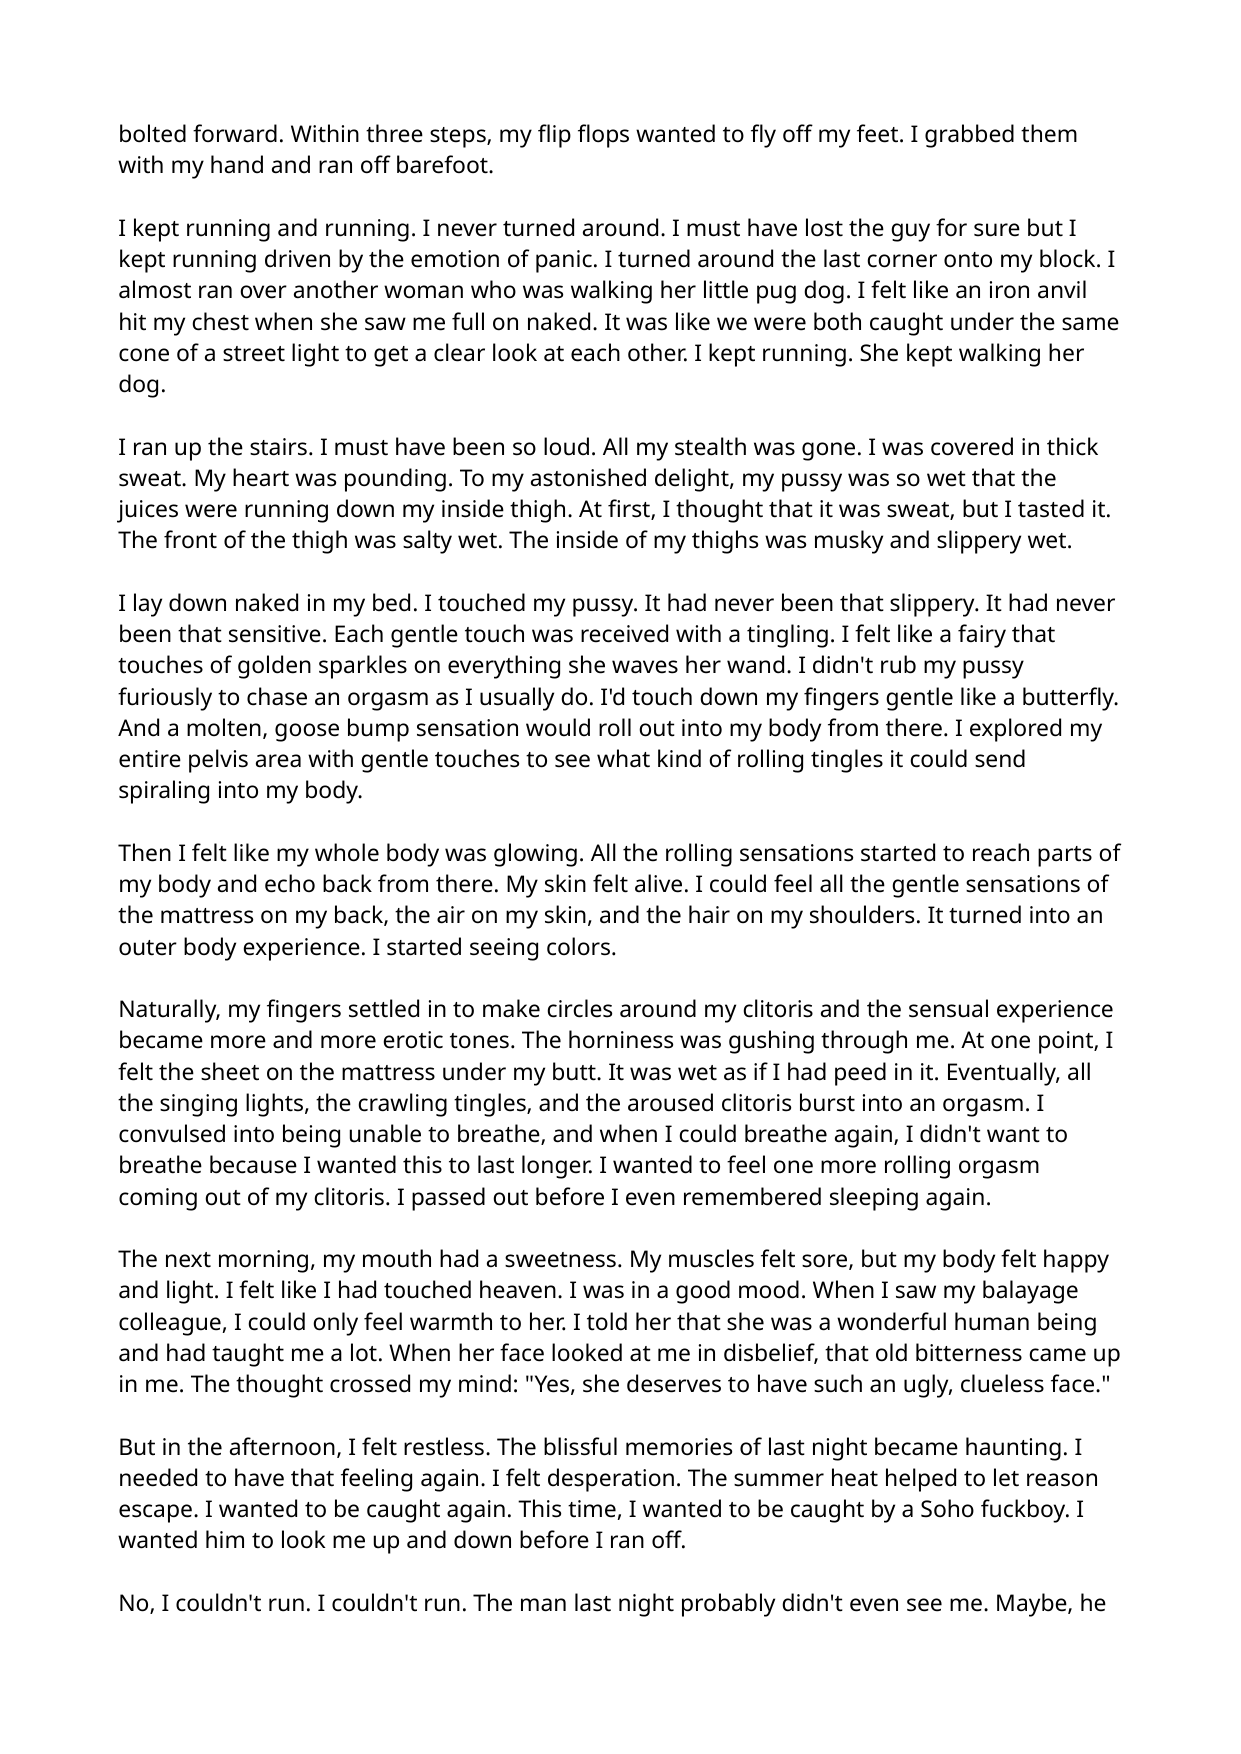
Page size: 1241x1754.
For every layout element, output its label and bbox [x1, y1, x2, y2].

text [118, 118, 1122, 1618]
